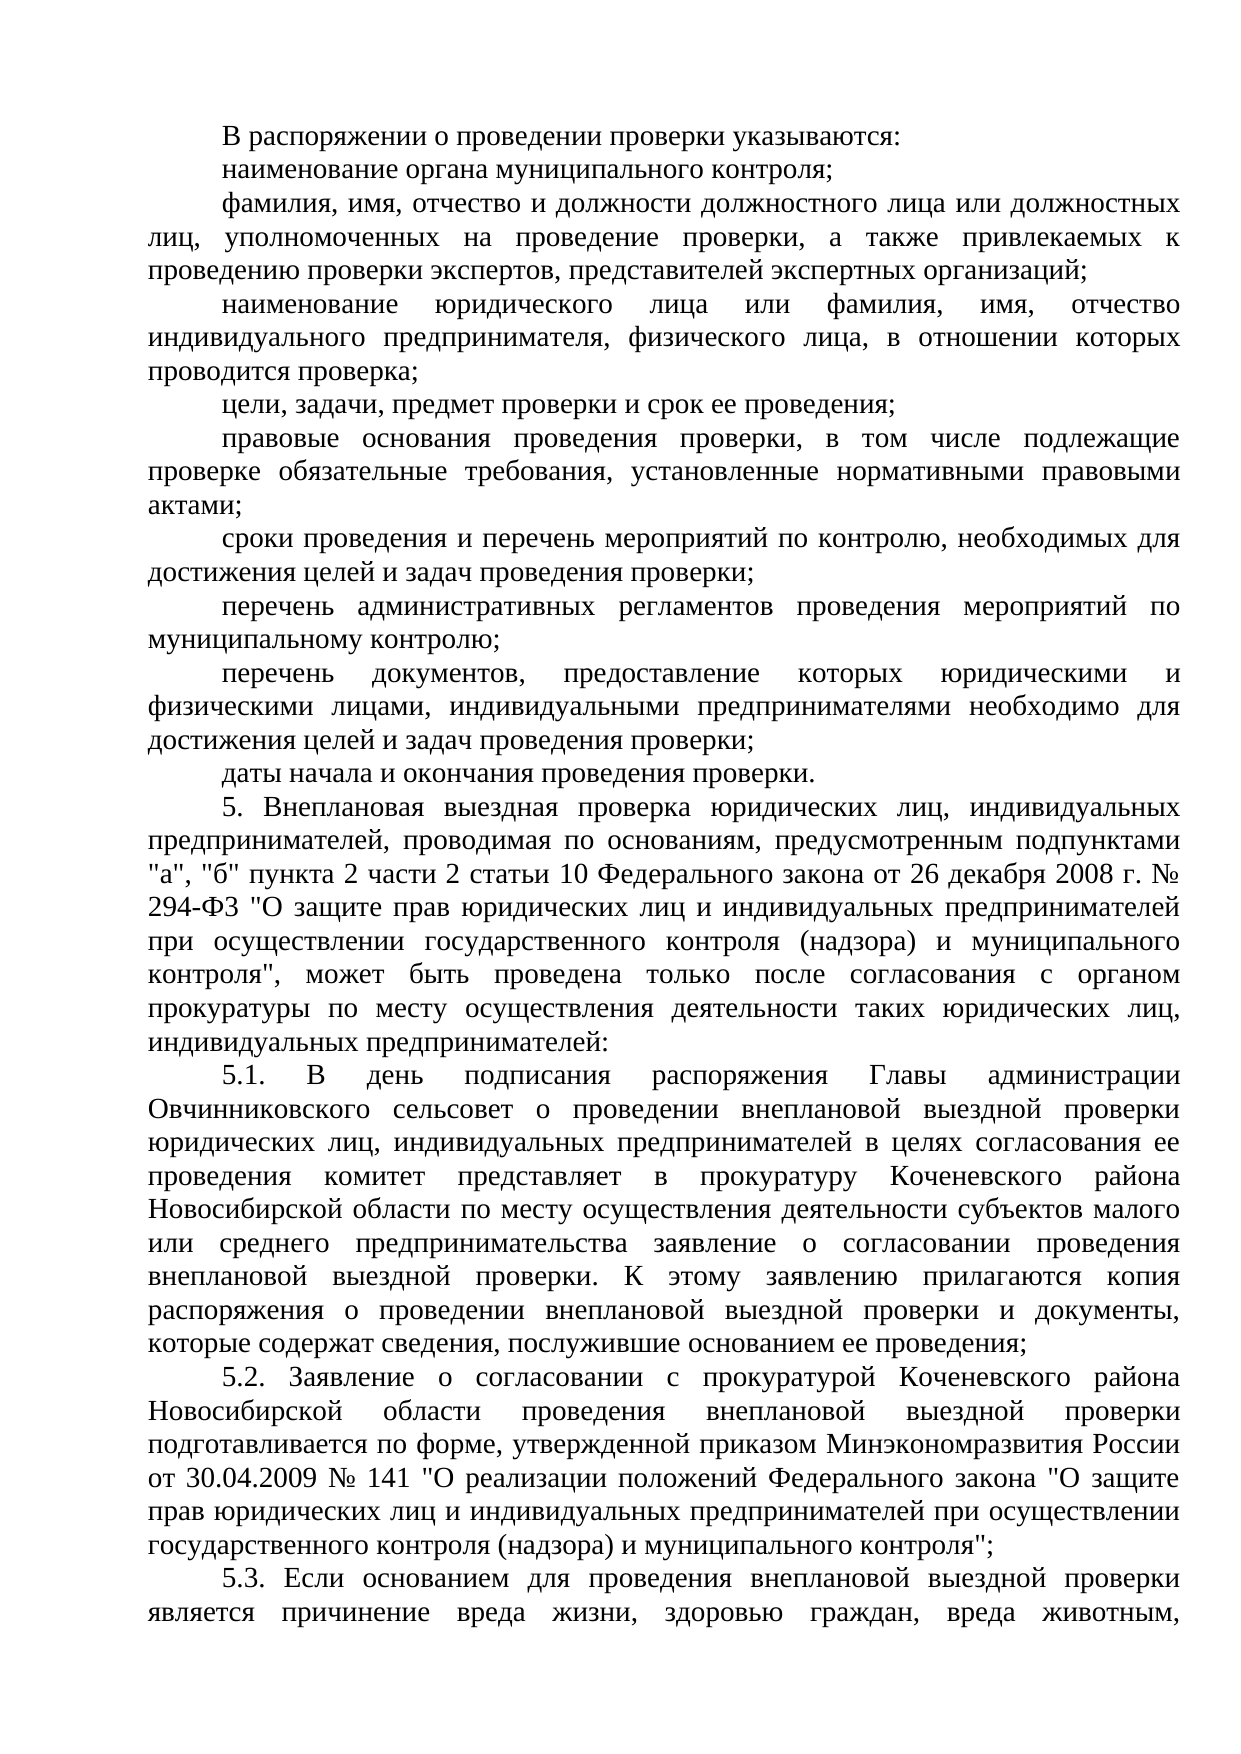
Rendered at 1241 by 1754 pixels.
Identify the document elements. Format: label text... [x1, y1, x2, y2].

text сроки проведения и перечень мероприятий по контролю, необходимых для достижения целей и задач проведения проверки; [148, 521, 1181, 588]
text 5.2. Заявление о согласовании с прокуратурой Коченевского района Новосибирской области проведения внеплановой выездной проверки подготавливается по форме, утвержденной приказом Минэкономразвития России от 30.04.2009 № 141 "О реализации положений Федерального закона "О защите прав юридических лиц и индивидуальных предпринимателей при осуществлении государственного контроля (надзора) и муниципального контроля"; [148, 1359, 1181, 1560]
text перечень административных регламентов проведения мероприятий по муниципальному контролю; [148, 588, 1181, 655]
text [148, 1560, 1181, 1627]
text правовые основания проведения проверки, в том числе подлежащие проверке обязательные требования, установленные нормативными правовыми актами; [148, 420, 1181, 521]
text фамилия, имя, отчество и должности должностного лица или должностных лиц, уполномоченных на проведение проверки, а также привлекаемых к проведению проверки экспертов, представителей экспертных организаций; [148, 185, 1181, 286]
text наименование юридического лица или фамилия, имя, отчество индивидуального предпринимателя, физического лица, в отношении которых проводится проверка; [148, 286, 1181, 386]
text наименование органа муниципального контроля; [148, 152, 1181, 185]
text перечень документов, предоставление которых юридическими и физическими лицами, индивидуальными предпринимателями необходимо для достижения целей и задач проведения проверки; [148, 655, 1181, 755]
text 5.1. В день подписания распоряжения Главы администрации Овчинниковского сельсовет о проведении внеплановой выездной проверки юридических лиц, индивидуальных предпринимателей в целях согласования ее проведения комитет представляет в прокуратуру Коченевского района Новосибирской области по месту осуществления деятельности субъектов малого или среднего предпринимательства заявление о согласовании проведения внеплановой выездной проверки. К этому заявлению прилагаются копия распоряжения о проведении внеплановой выездной проверки и документы, которые содержат сведения, послужившие основанием ее проведения; [148, 1057, 1181, 1359]
text даты начала и окончания проведения проверки. [148, 755, 1181, 789]
text В распоряжении о проведении проверки указываются: [148, 118, 1181, 152]
text 5. Внеплановая выездная проверка юридических лиц, индивидуальных предпринимателей, проводимая по основаниям, предусмотренным подпунктами "а", "б" пункта 2 части 2 статьи 10 Федерального закона от 26 декабря 2008 г. № 294-Ф3 "О защите прав юридических лиц и индивидуальных предпринимателей при осуществлении государственного контроля (надзора) и муниципального контроля", может быть проведена только после согласования с органом прокуратуры по месту осуществления деятельности таких юридических лиц, индивидуальных предпринимателей: [148, 789, 1181, 1057]
text цели, задачи, предмет проверки и срок ее проведения; [148, 386, 1181, 420]
